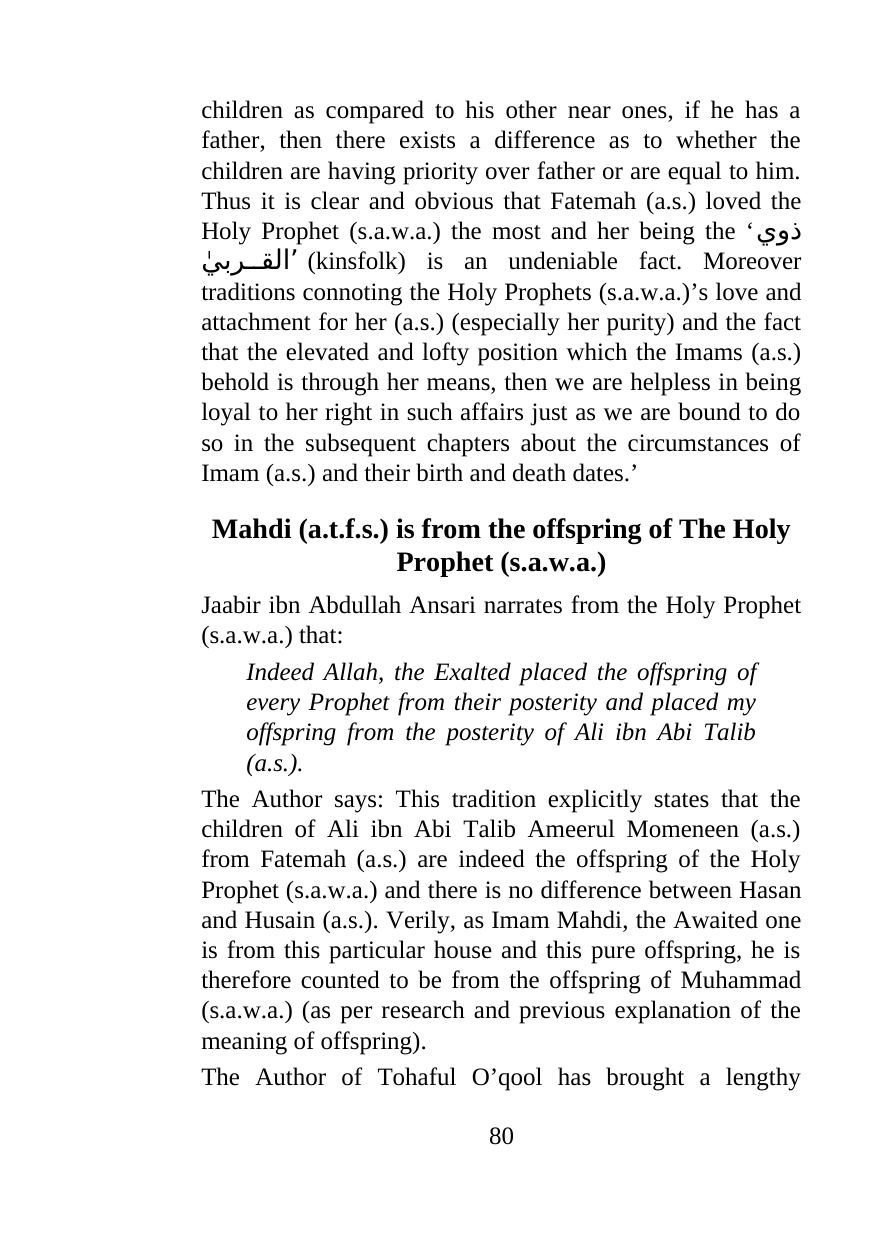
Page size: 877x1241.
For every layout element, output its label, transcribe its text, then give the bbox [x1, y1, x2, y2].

subtitle Mahdi (a.t.f.s.) is from the offspring of The Holy Prophet (s.a.w.a.) [201, 512, 802, 577]
text The Author says: This tradition explicitly states that the children of Ali ibn Abi Talib Ameerul Momeneen (a.s.) from Fatemah (a.s.) are indeed the offspring of the Holy Prophet (s.a.w.a.) and there is no difference between Hasan and Husain (a.s.). Verily, as Imam Mahdi, the Awaited one is from this particular house and this pure offspring, he is therefore counted to be from the offspring of Muhammad (s.a.w.a.) (as per research and previous explanation of the meaning of offspring). [201, 783, 802, 1055]
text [201, 94, 802, 487]
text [201, 1061, 802, 1092]
text Indeed Allah, the Exalted placed the offspring of every Prophet from their posterity and placed my offspring from the posterity of Ali ibn Abi Talib (a.s.). [246, 656, 757, 777]
text Jaabir ibn Abdullah Ansari narrates from the Holy Prophet (s.a.w.a.) that: [201, 589, 802, 650]
